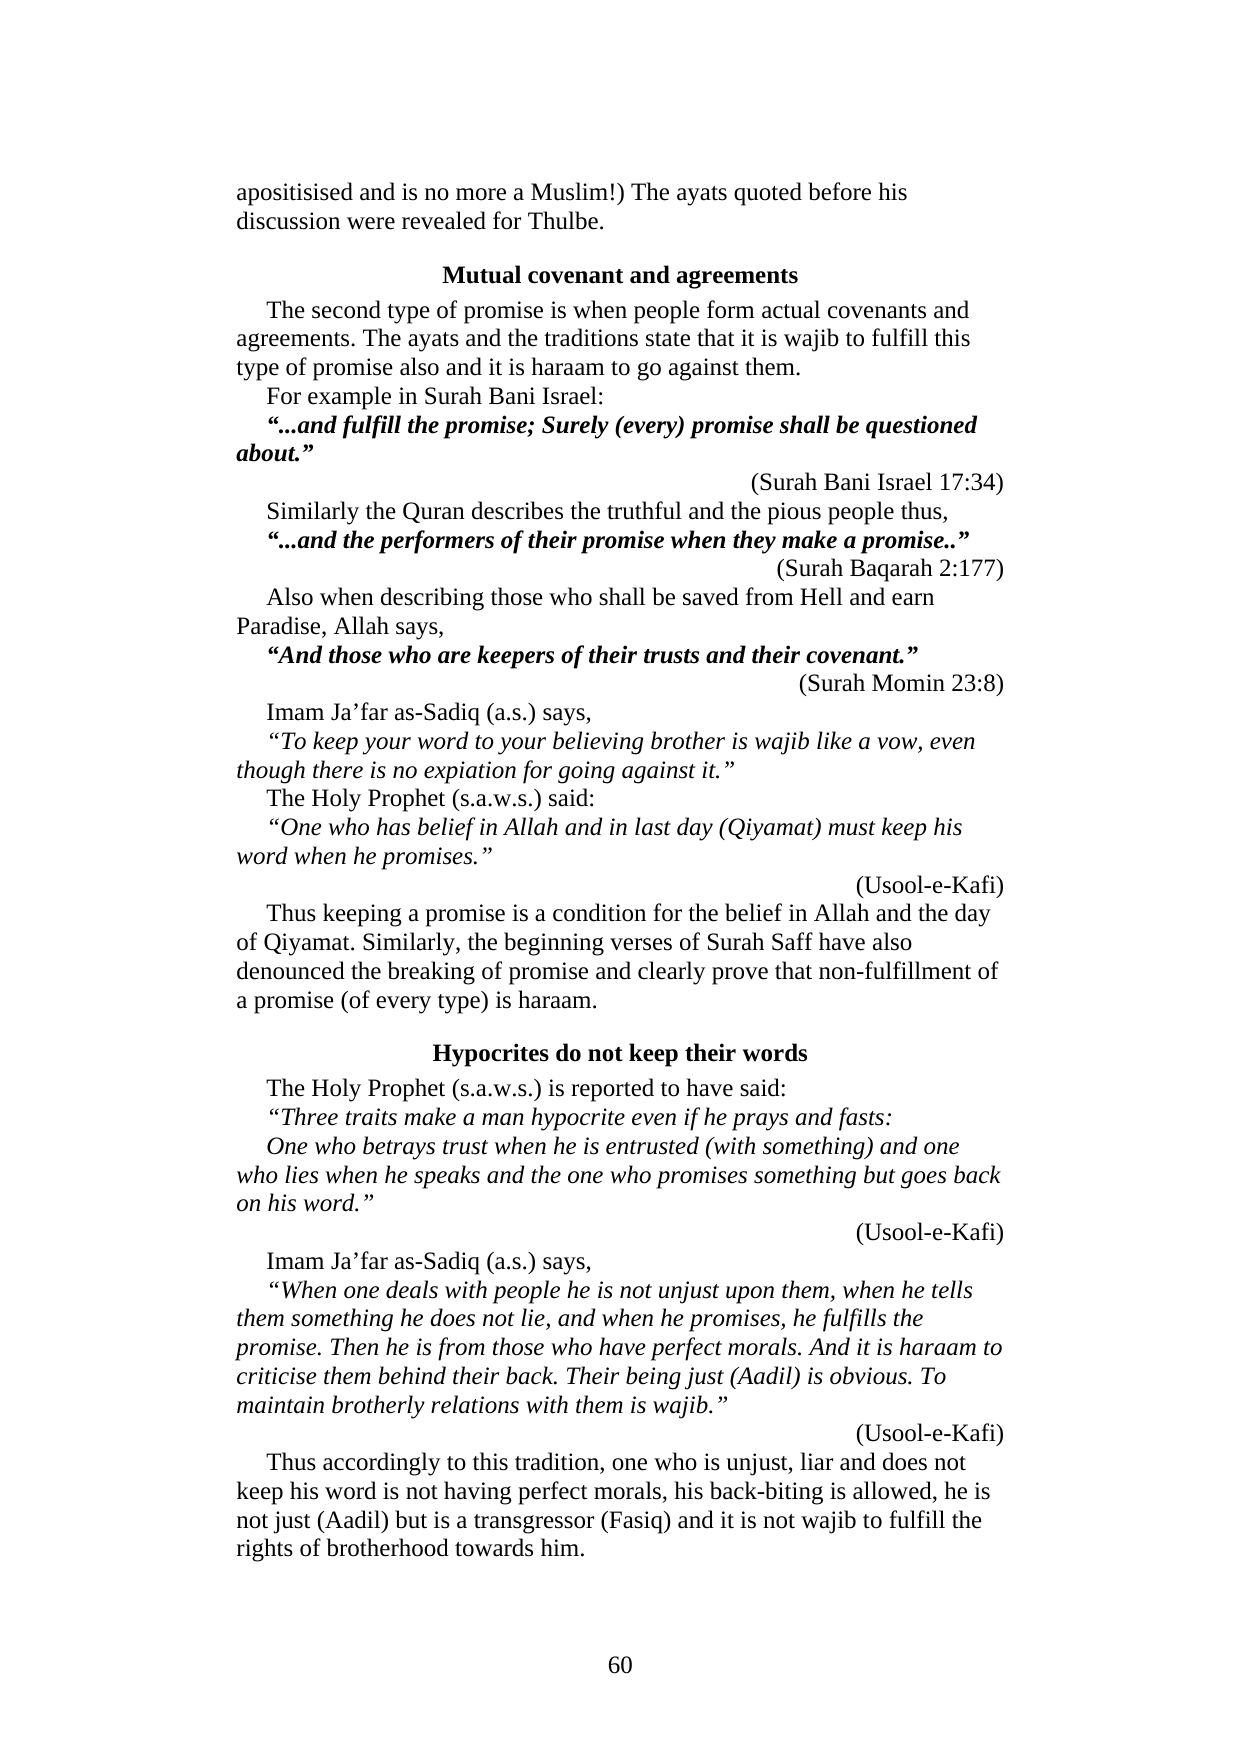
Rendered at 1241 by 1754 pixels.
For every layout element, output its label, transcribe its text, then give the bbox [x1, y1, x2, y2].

text “...and the performers of their promise when they make a promise..” [236, 525, 1004, 553]
text “And those who are keepers of their trusts and their covenant.” [236, 640, 1004, 668]
text The Holy Prophet (s.a.w.s.) said: [236, 783, 1004, 812]
text (Usool-e-Kafi) [236, 1418, 1004, 1447]
subtitle Hypocrites do not keep their words [236, 1038, 1004, 1067]
text Imam Ja’far as-Sadiq (a.s.) says, [236, 697, 1004, 726]
text “...and fulfill the promise; Surely (every) promise shall be questioned about.” [236, 410, 1004, 467]
text (Surah Momin 23:8) [236, 668, 1004, 697]
text (Surah Baqarah 2:177) [236, 553, 1004, 582]
text Imam Ja’far as-Sadiq (a.s.) says, [236, 1246, 1004, 1275]
text Also when describing those who shall be saved from Hell and earn Paradise, Allah says, [236, 582, 1004, 640]
text “When one deals with people he is not unjust upon them, when he tells them something he does not lie, and when he promises, he fulfills the promise. Then he is from those who have perfect morals. And it is haraam to criticise them behind their back. Their being just (Aadil) is obvious. To maintain brotherly relations with them is wajib.” [236, 1275, 1004, 1418]
text One who betrays trust when he is entrusted (with something) and one who lies when he speaks and the one who promises something but goes back on his word.” [236, 1131, 1004, 1217]
text For example in Surah Bani Israel: [236, 381, 1004, 410]
text “To keep your word to your believing brother is wajib like a vow, even though there is no expiation for going against it.” [236, 726, 1004, 783]
text (Surah Bani Israel 17:34) [236, 467, 1004, 496]
text The second type of promise is when people form actual covenants and agreements. The ayats and the traditions state that it is wajib to fulfill this type of promise also and it is haraam to go against them. [236, 295, 1004, 381]
text “One who has belief in Allah and in last day (Qiyamat) must keep his word when he promises.” [236, 812, 1004, 870]
text “Three traits make a man hypocrite even if he prays and fasts: [236, 1102, 1004, 1131]
text (Usool-e-Kafi) [236, 1217, 1004, 1246]
text Thus accordingly to this tradition, one who is unjust, liar and does not keep his word is not having perfect morals, his back-biting is allowed, he is not just (Aadil) but is a transgressor (Fasiq) and it is not wajib to fulfill the rights of brotherhood towards him. [236, 1447, 1004, 1562]
subtitle Mutual covenant and agreements [236, 260, 1004, 288]
text (Usool-e-Kafi) [236, 870, 1004, 898]
text Similarly the Quran describes the truthful and the pious people thus, [236, 496, 1004, 525]
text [236, 177, 1004, 235]
text Thus keeping a promise is a condition for the belief in Allah and the day of Qiyamat. Similarly, the beginning verses of Surah Saff have also denounced the breaking of promise and clearly prove that non-fulfillment of a promise (of every type) is haraam. [236, 898, 1004, 1013]
text The Holy Prophet (s.a.w.s.) is reported to have said: [236, 1073, 1004, 1102]
